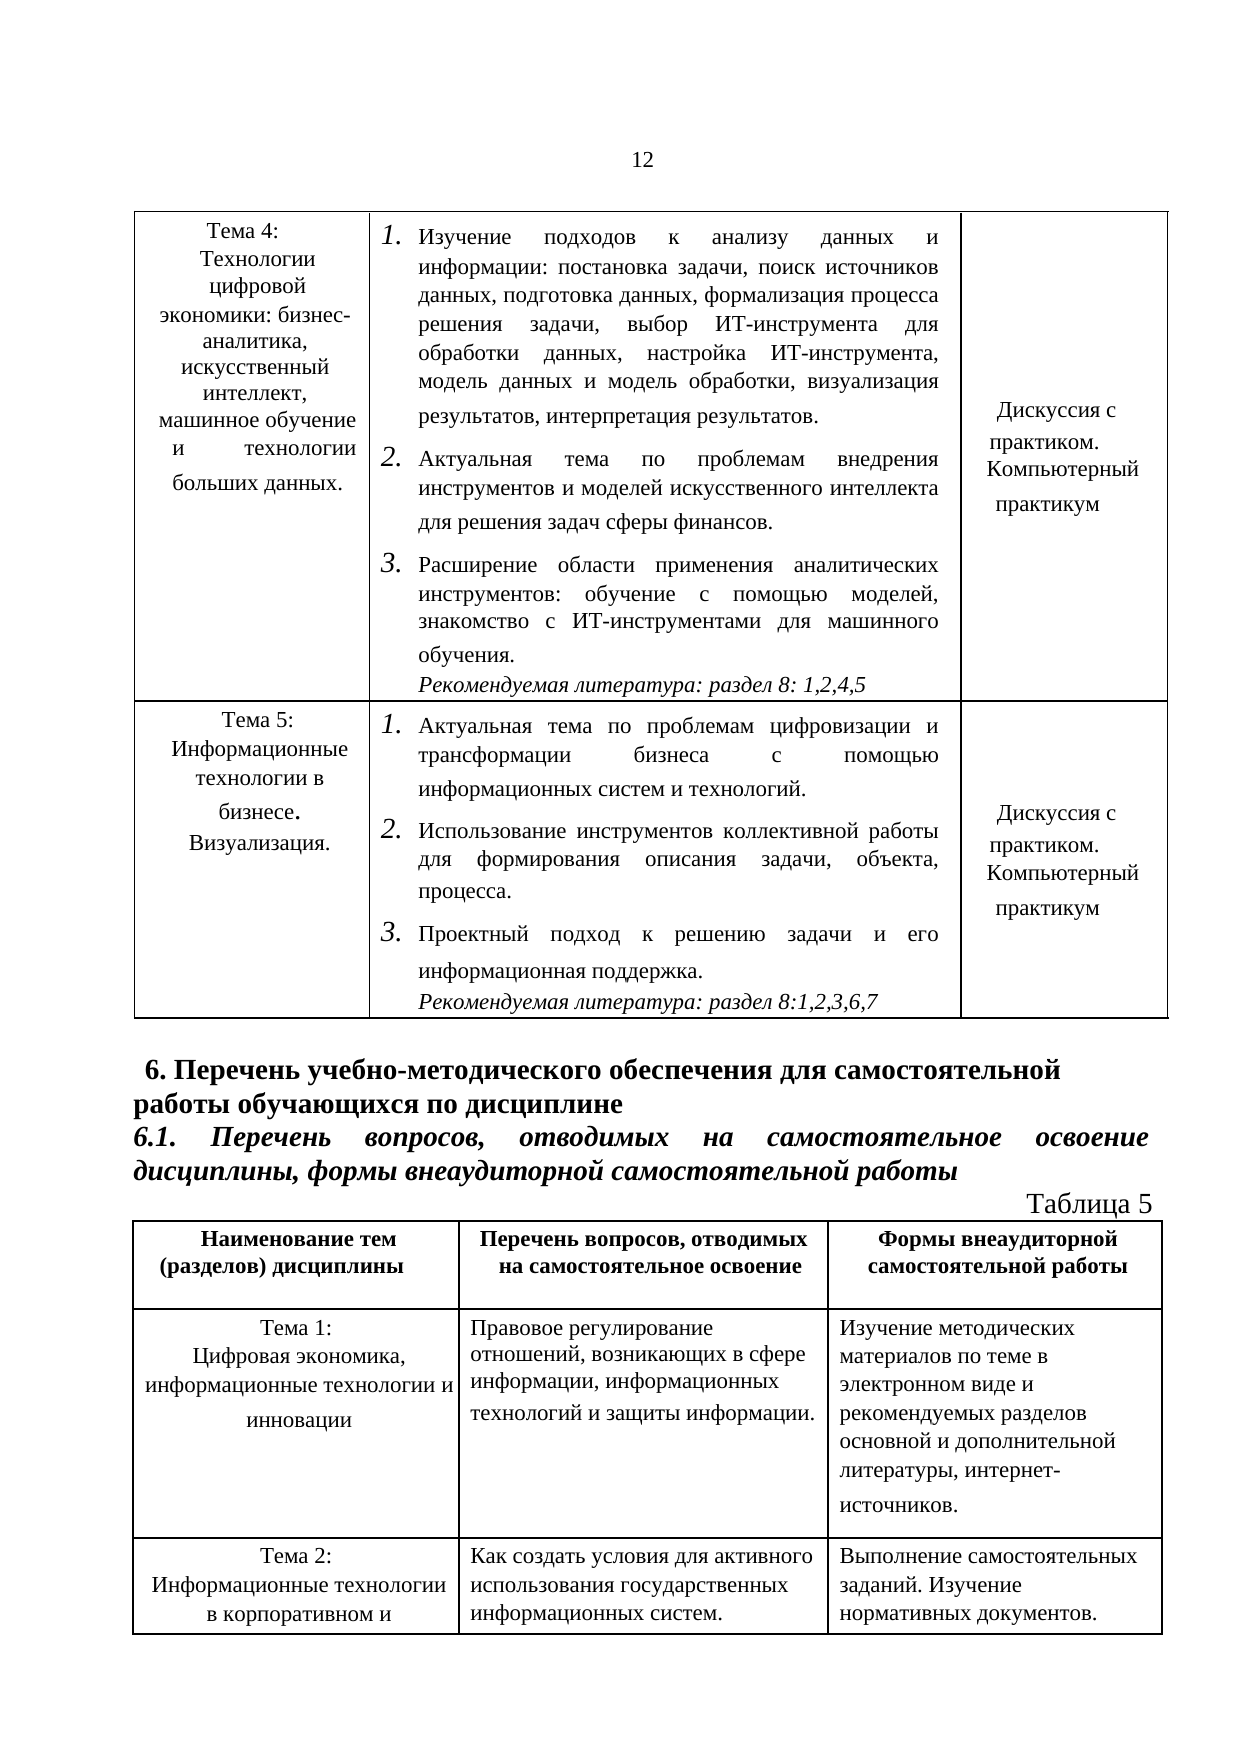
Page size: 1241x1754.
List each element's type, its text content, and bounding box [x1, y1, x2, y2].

table_cell Дискуссия с практиком. Компьютерный практикум [962, 702, 1167, 1017]
table_header Формы внеаудиторной самостоятельной работы [829, 1222, 1161, 1308]
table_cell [829, 1539, 1161, 1633]
table_cell Актуальная тема по проблемам цифровизации и трансформации бизнеса с помощью информационных систем и технологий. Использование инструментов коллективной работы для формирования описания задачи, объекта, процесса. Проектный подход к решению задачи и его информационная поддержка. Рекомендуемая литература: раздел 8:1,2,3,6,7 [370, 702, 960, 1017]
text Таблица 5 [193, 1186, 1152, 1220]
table_cell Изучение подходов к анализу данных и информации: постановка задачи, поиск источников данных, подготовка данных, формализация процесса решения задачи, выбор ИТ-инструмента для обработки данных, настройка ИТ-инструмента, модель данных и модель обработки, визуализация результатов, интерпретация результатов. Актуальная тема по проблемам внедрения инструментов и моделей искусственного интеллекта для решения задач сферы финансов. Расширение области применения аналитических инструментов: обучение с помощью моделей, знакомство с ИТ-инструментами для машинного обучения. Рекомендуемая литература: раздел 8: 1,2,4,5 [370, 212, 961, 700]
table_cell Тема 5: Информационные технологии в бизнесе. Визуализация. [135, 702, 369, 1017]
table_cell Тема 4: Технологии цифровой экономики: бизнес-аналитика, искусственный интеллект, машинное обучение и технологии больших данных. [135, 212, 369, 700]
table_cell Тема 1: Цифровая экономика, информационные технологии и инновации [134, 1310, 458, 1537]
text 6.1. Перечень вопросов, отводимых на самостоятельное освоение дисциплины, формы внеаудиторной самостоятельной работы [133, 1119, 1152, 1186]
table_cell Изучение методических материалов по теме в электронном виде и рекомендуемых разделов основной и дополнительной литературы, интернет- источников. [829, 1310, 1161, 1537]
table_header Перечень вопросов, отводимых на самостоятельное освоение [460, 1222, 827, 1308]
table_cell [134, 1539, 458, 1633]
table_header Наименование тем (разделов) дисциплины [134, 1222, 458, 1308]
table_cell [962, 212, 1167, 700]
text 6. Перечень учебно-методического обеспечения для самостоятельной работы обучающихся по дисциплине [133, 1052, 1152, 1119]
table_cell Правовое регулирование отношений, возникающих в сфере информации, информационных технологий и защиты информации. [460, 1310, 827, 1537]
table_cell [460, 1539, 827, 1633]
